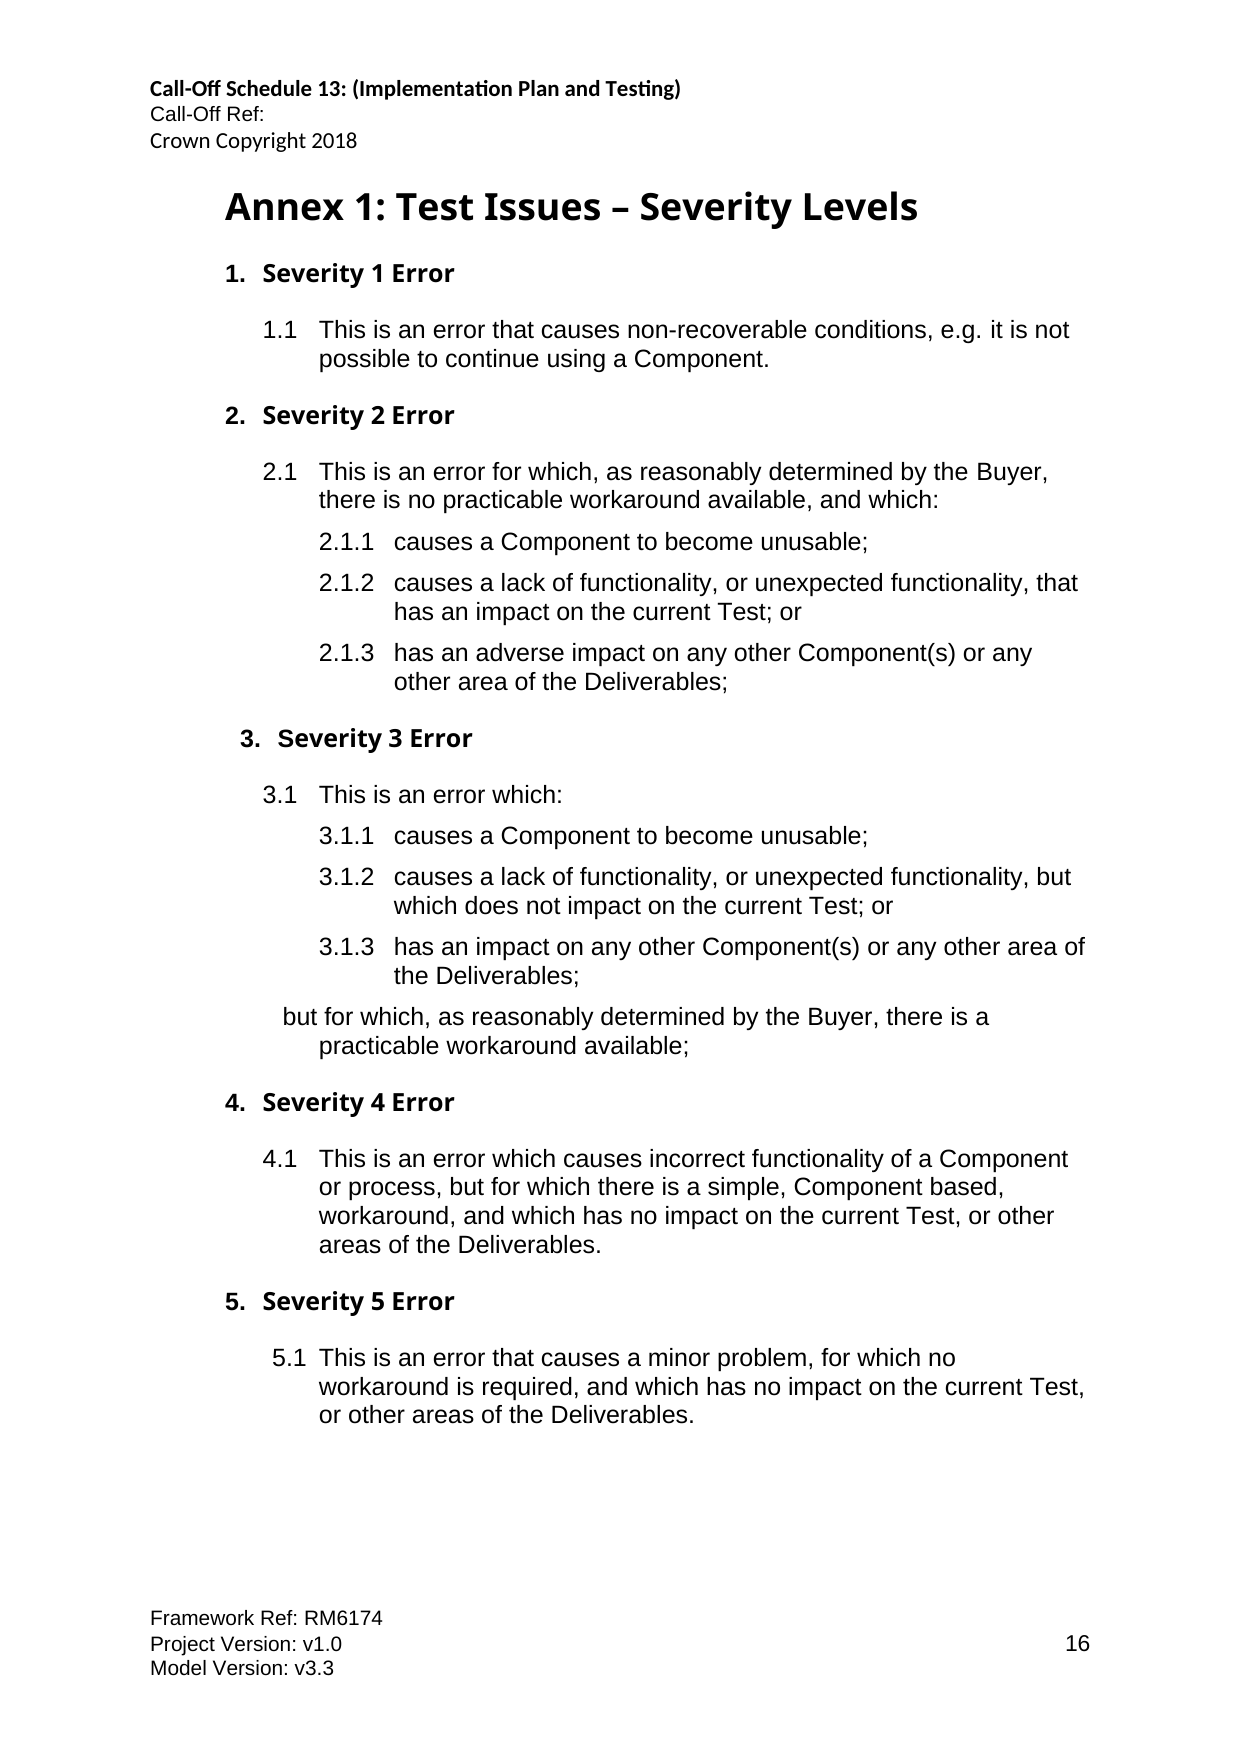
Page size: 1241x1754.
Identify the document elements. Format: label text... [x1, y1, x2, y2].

list causes a Component to become unusable; [319, 821, 1090, 849]
list Severity 1 Error [225, 256, 1090, 290]
list Severity 4 Error [225, 1084, 1090, 1119]
list has an adverse impact on any other Component(s) or any other area of the Deliverables; [319, 638, 1090, 696]
list has an impact on any other Component(s) or any other area of the Deliverables; [319, 932, 1090, 989]
list causes a lack of functionality, or unexpected functionality, that has an impact on the current Test; or [319, 568, 1090, 626]
list causes a Component to become unusable; [319, 527, 1090, 556]
list This is an error which: [262, 779, 1090, 808]
text Annex 1: Test Issues – Severity Levels [225, 180, 1090, 231]
list Severity 5 Error [225, 1284, 1090, 1318]
list Severity 2 Error [225, 398, 1090, 432]
list This is an error that causes a minor problem, for which no workaround is required, and which has no impact on the current Test, or other areas of the Deliverables. [272, 1343, 1090, 1429]
list Severity 3 Error [240, 721, 1090, 754]
text but for which, as reasonably determined by the Buyer, there is a practicable workaround available; [282, 1002, 1090, 1059]
list This is an error which causes incorrect functionality of a Component or process, but for which there is a simple, Component based, workaround, and which has no impact on the current Test, or other areas of the Deliverables. [262, 1144, 1090, 1259]
list This is an error for which, as reasonably determined by the Buyer, there is no practicable workaround available, and which: [262, 457, 1090, 514]
list This is an error that causes non-recoverable conditions, e.g. it is not possible to continue using a Component. [262, 315, 1090, 373]
list causes a lack of functionality, or unexpected functionality, but which does not impact on the current Test; or [319, 862, 1090, 919]
